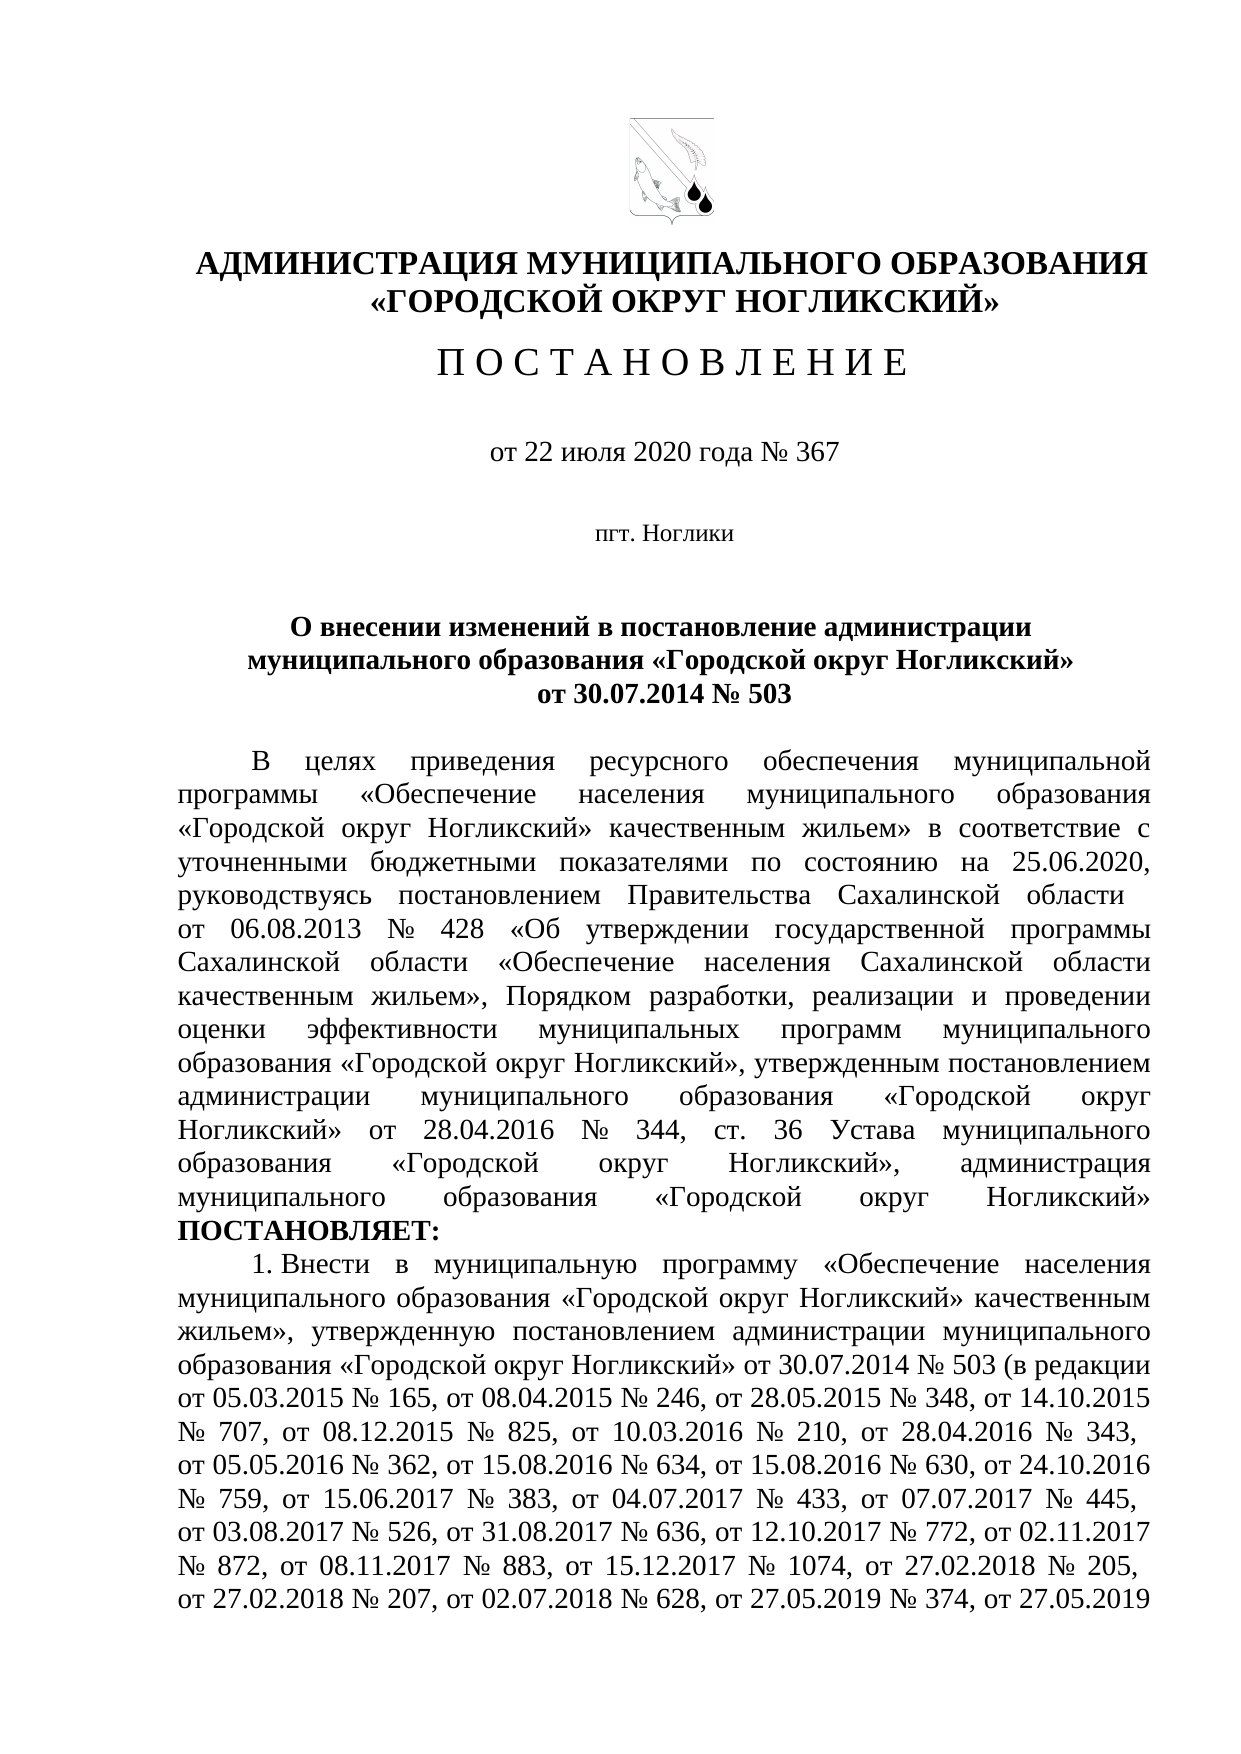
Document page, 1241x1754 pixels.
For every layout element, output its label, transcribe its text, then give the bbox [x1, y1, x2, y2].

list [177, 1246, 1152, 1615]
table_header АДМИНИСТРАЦИЯ МУНИЦИПАЛЬНОГО ОБРАЗОВАНИЯ «ГОРОДСКОЙ ОКРУГ НОГЛИКСКИЙ» П О С Т А Н О В Л Е Н И Е [177, 118, 1167, 384]
text пгт. Ноглики [177, 518, 1152, 546]
text В целях приведения ресурсного обеспечения муниципальной программы «Обеспечение населения муниципального образования «Городской округ Ногликский» качественным жильем» в соответствие с уточненными бюджетными показателями по состоянию на 25.06.2020, руководствуясь постановлением Правительства Сахалинской области от 06.08.2013 № 428 «Об утверждении государственной программы Сахалинской области «Обеспечение населения Сахалинской области качественным жильем», Порядком разработки, реализации и проведении оценки эффективности муниципальных программ муниципального образования «Городской округ Ногликский», утвержденным постановлением администрации муниципального образования «Городской округ Ногликский» от 28.04.2016 № 344, ст. 36 Устава муниципального образования «Городской округ Ногликский», администрация муниципального образования «Городской округ Ногликский» ПОСТАНОВЛЯЕТ: [177, 743, 1152, 1246]
picture [629, 118, 714, 225]
text О внесении изменений в постановление администрации муниципального образования «Городской округ Ногликский» от 30.07.2014 № 503 [177, 609, 1152, 709]
text от 22 июля 2020 года № 367 [177, 434, 1152, 468]
